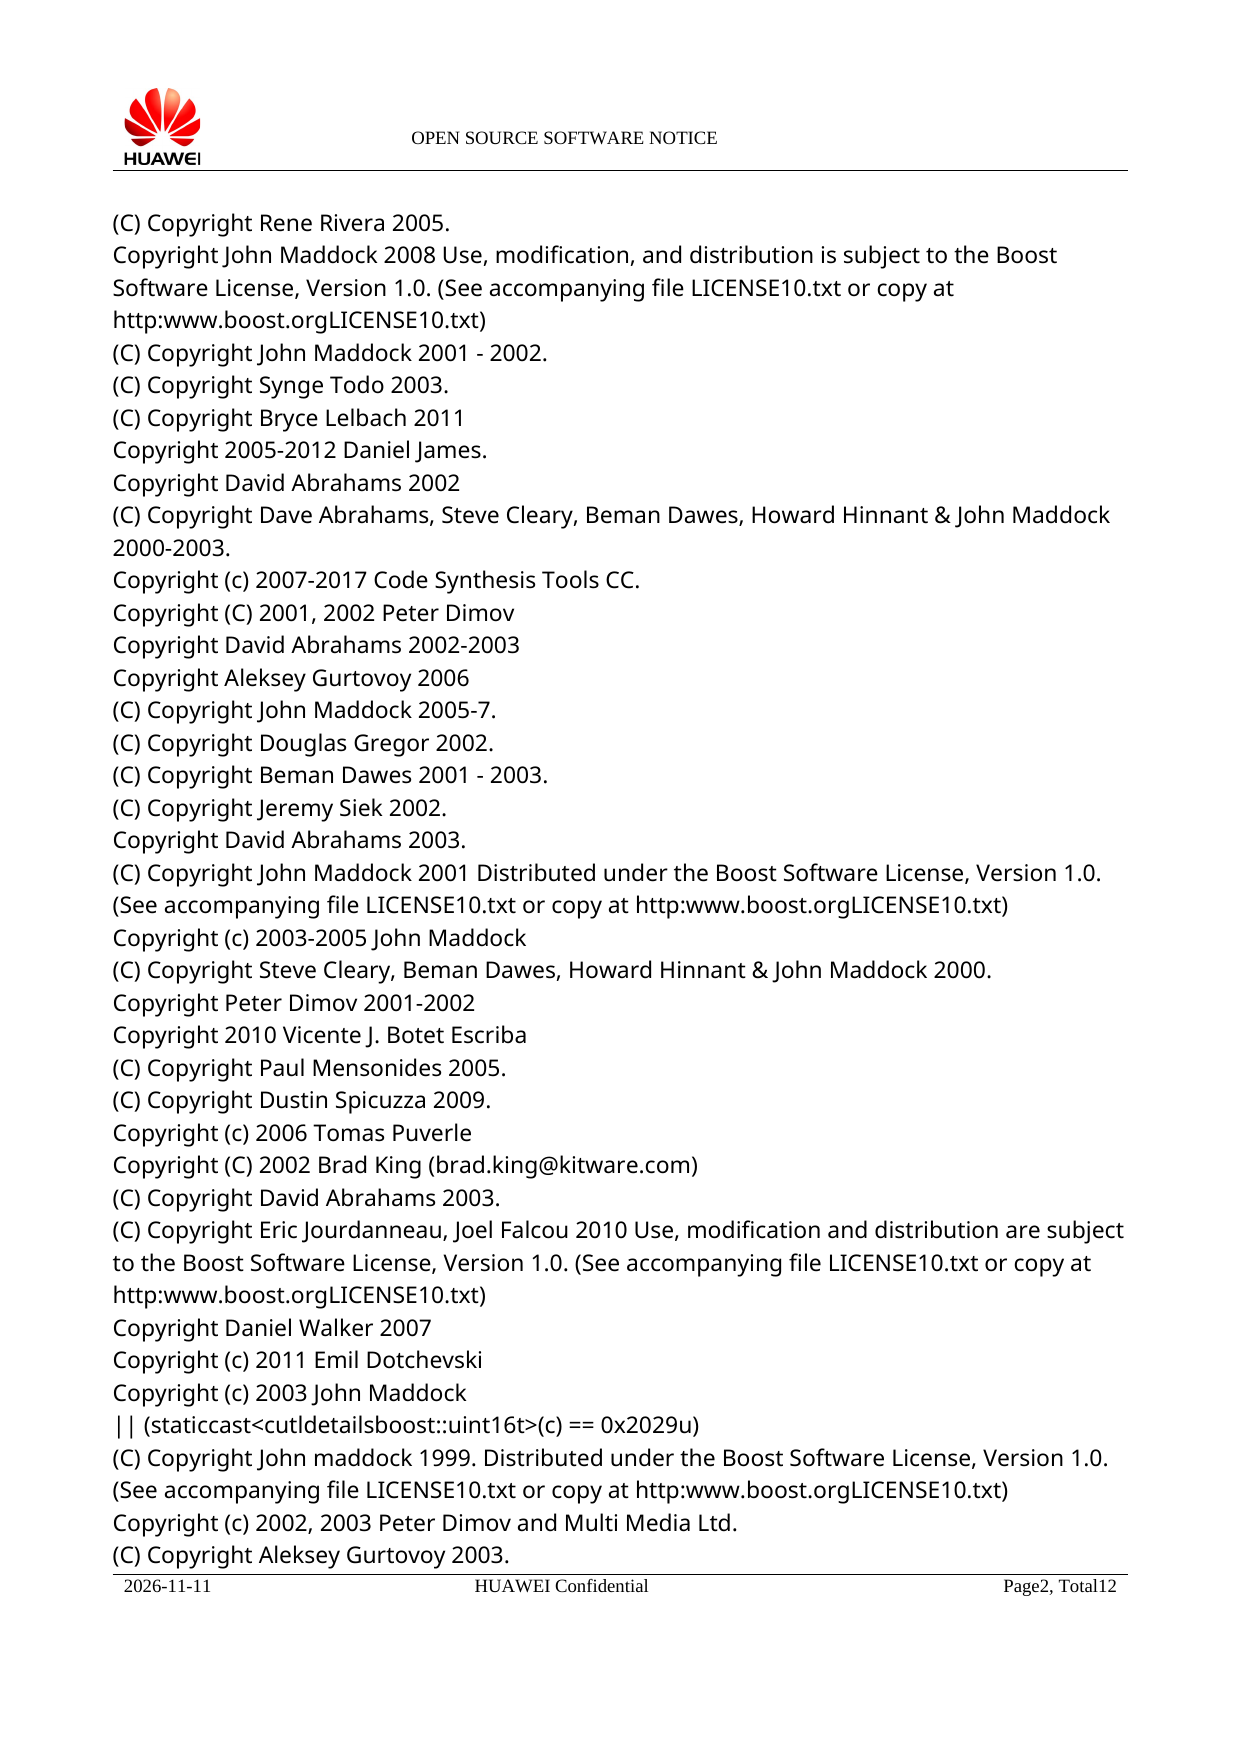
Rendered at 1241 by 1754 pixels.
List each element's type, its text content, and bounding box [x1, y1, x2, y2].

picture [124, 88, 201, 165]
